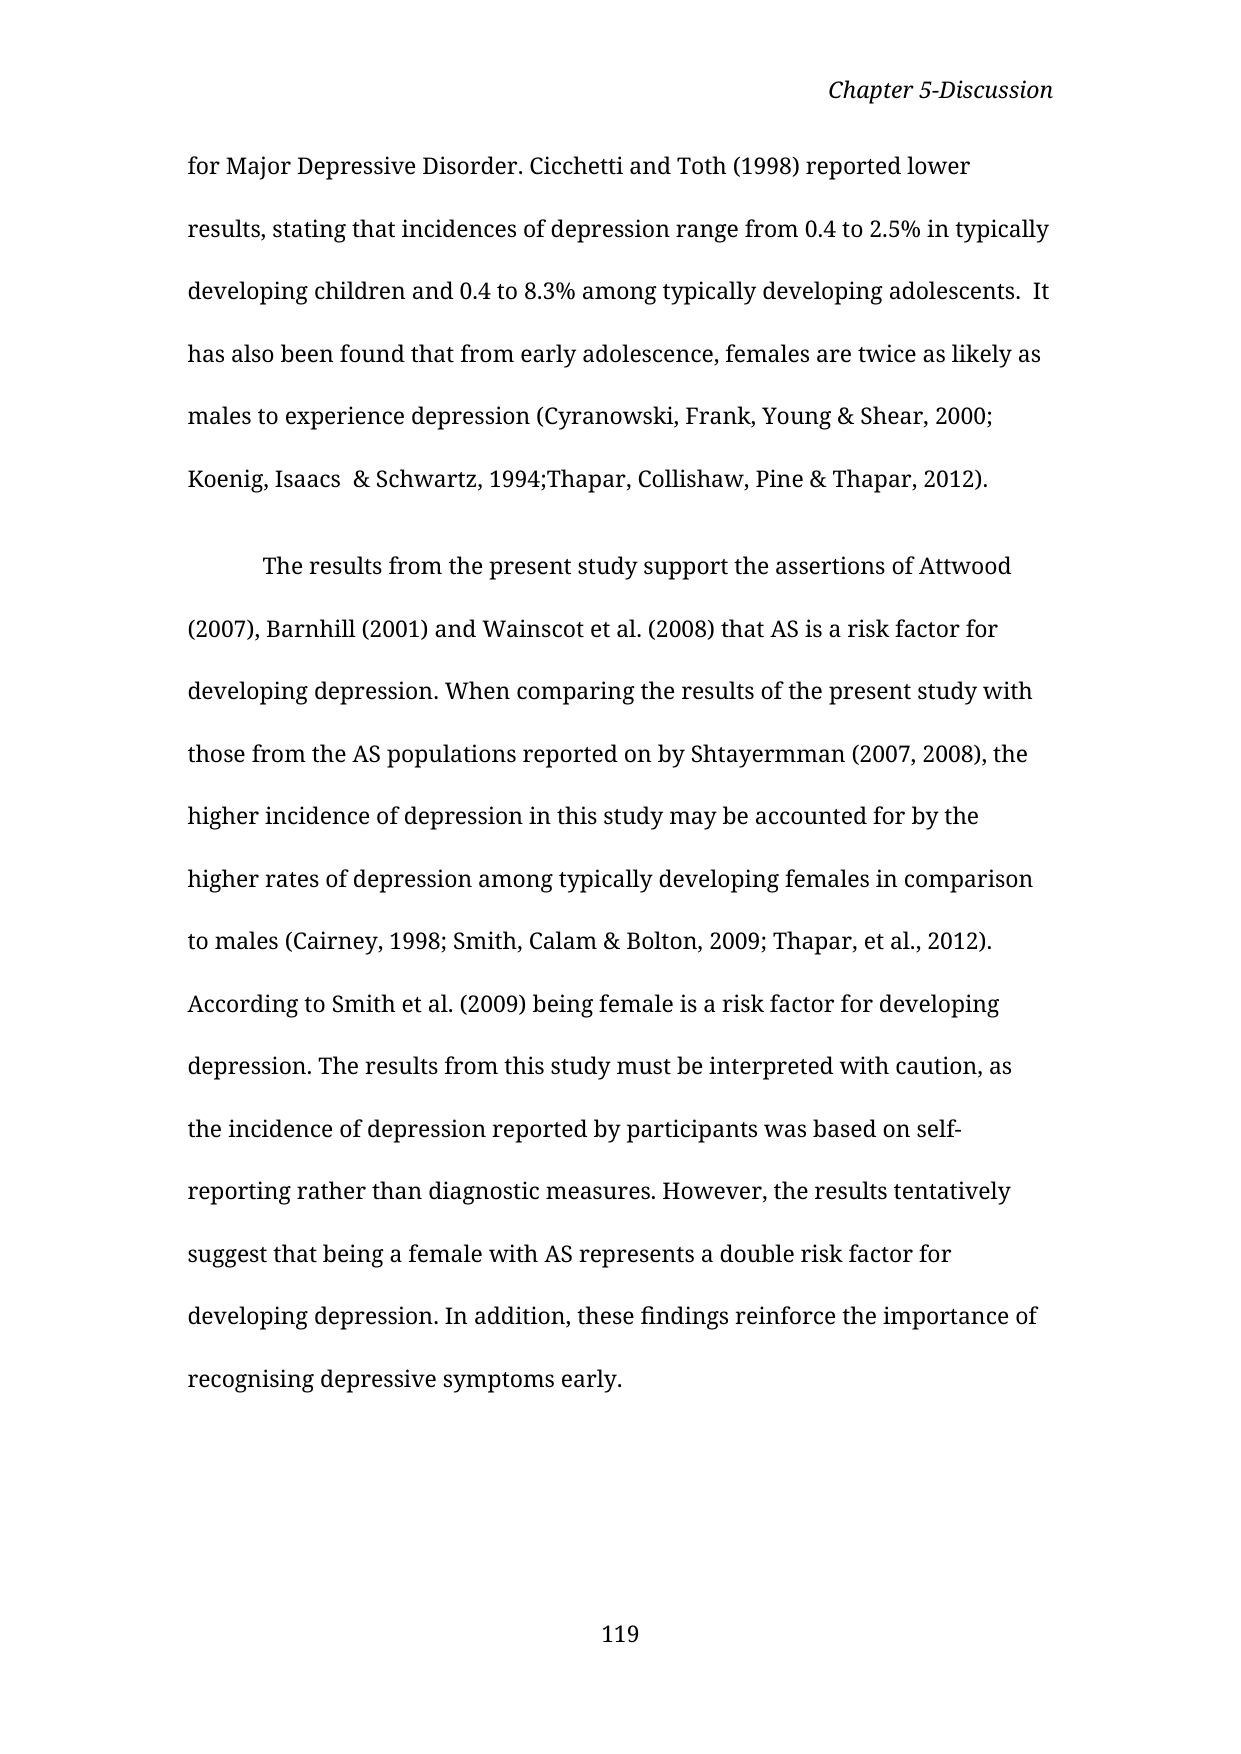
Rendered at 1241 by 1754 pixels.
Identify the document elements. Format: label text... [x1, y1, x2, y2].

text The results from the present study support the assertions of Attwood (2007), Barnhill (2001) and Wainscot et al. (2008) that AS is a risk factor for developing depression. When comparing the results of the present study with those from the AS populations reported on by Shtayermman (2007, 2008), the higher incidence of depression in this study may be accounted for by the higher rates of depression among typically developing females in comparison to males (Cairney, 1998; Smith, Calam & Bolton, 2009; Thapar, et al., 2012). According to Smith et al. (2009) being female is a risk factor for developing depression. The results from this study must be interpreted with caution, as the incidence of depression reported by participants was based on self-reporting rather than diagnostic measures. However, the results tentatively suggest that being a female with AS represents a double risk factor for developing depression. In addition, these findings reinforce the importance of recognising depressive symptoms early. [187, 550, 1053, 1394]
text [187, 150, 1053, 494]
